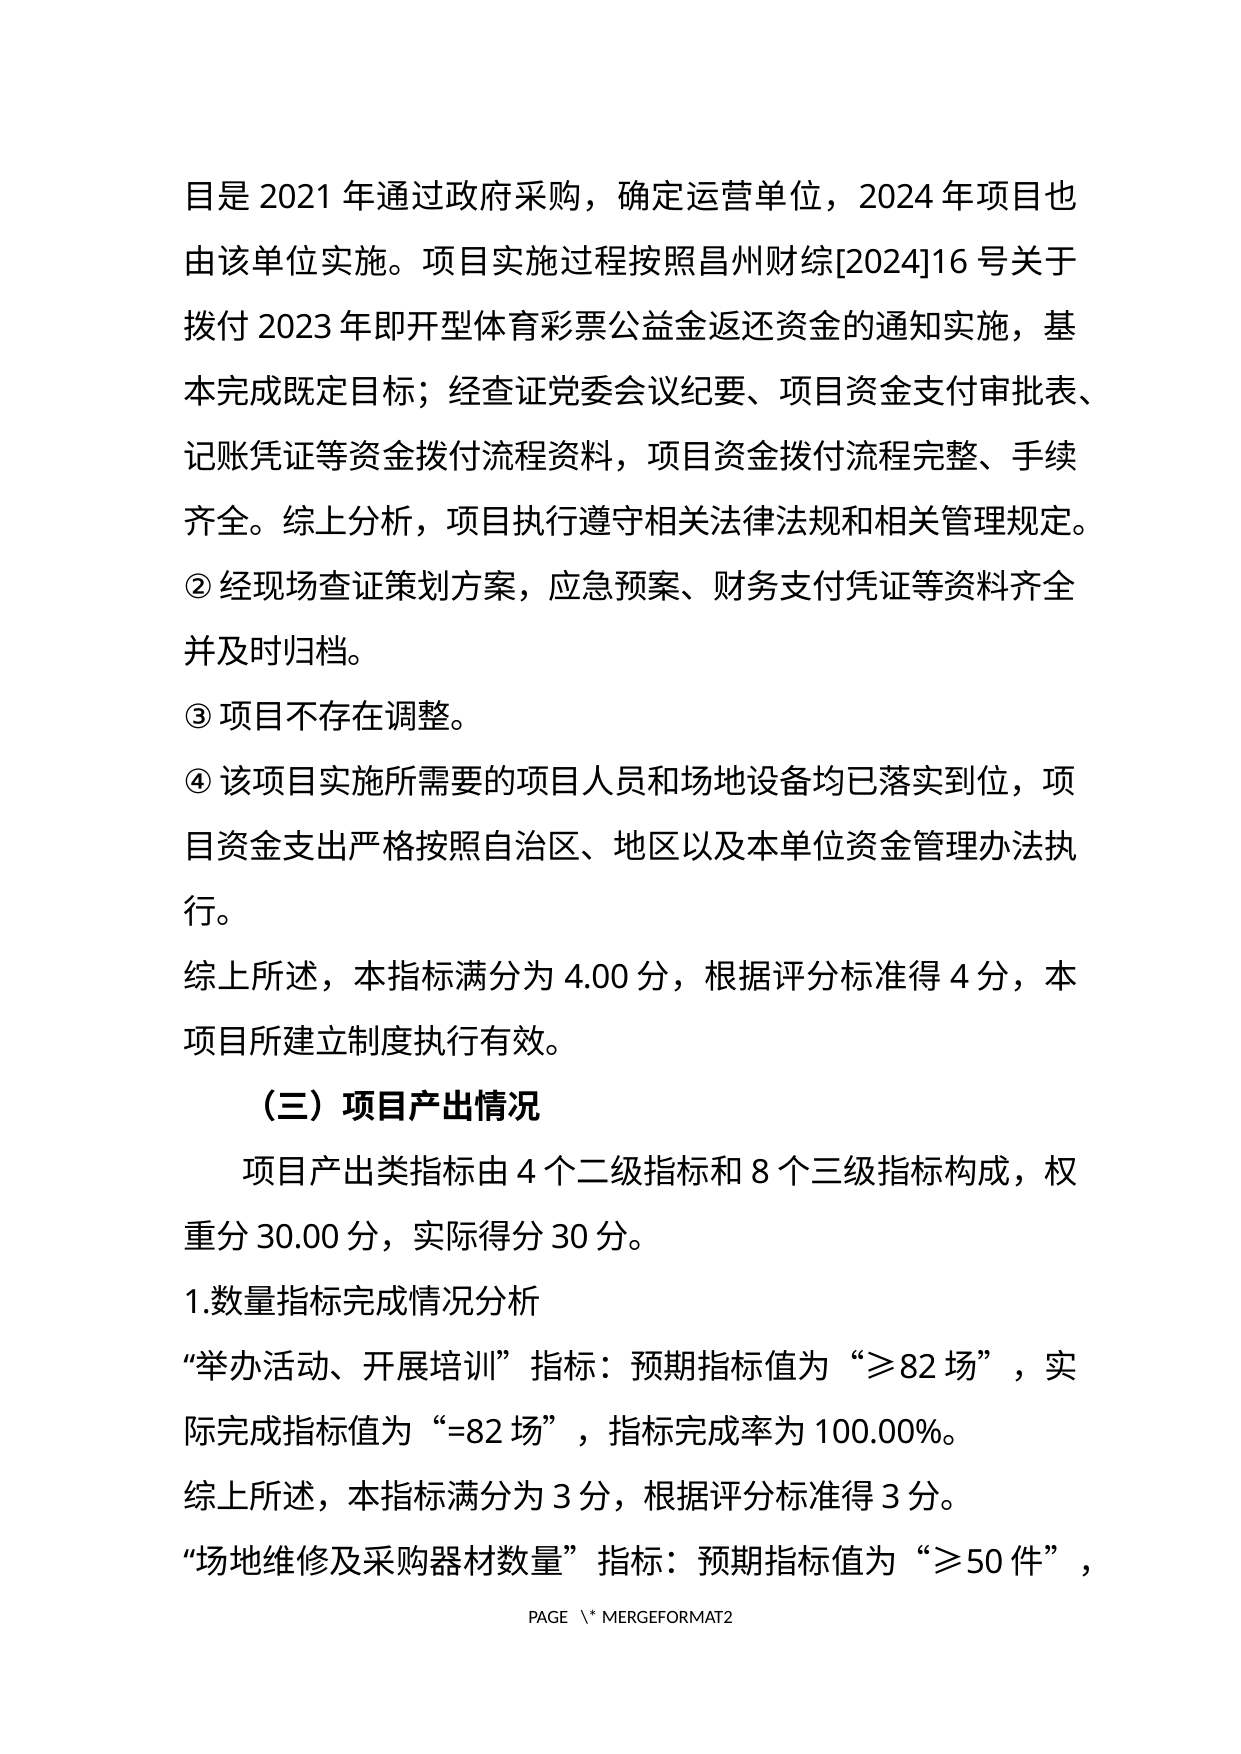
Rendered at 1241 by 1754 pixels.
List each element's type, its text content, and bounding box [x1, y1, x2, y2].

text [183, 162, 1078, 1072]
text （三）项目产出情况 [183, 1072, 1078, 1137]
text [183, 1137, 1078, 1592]
